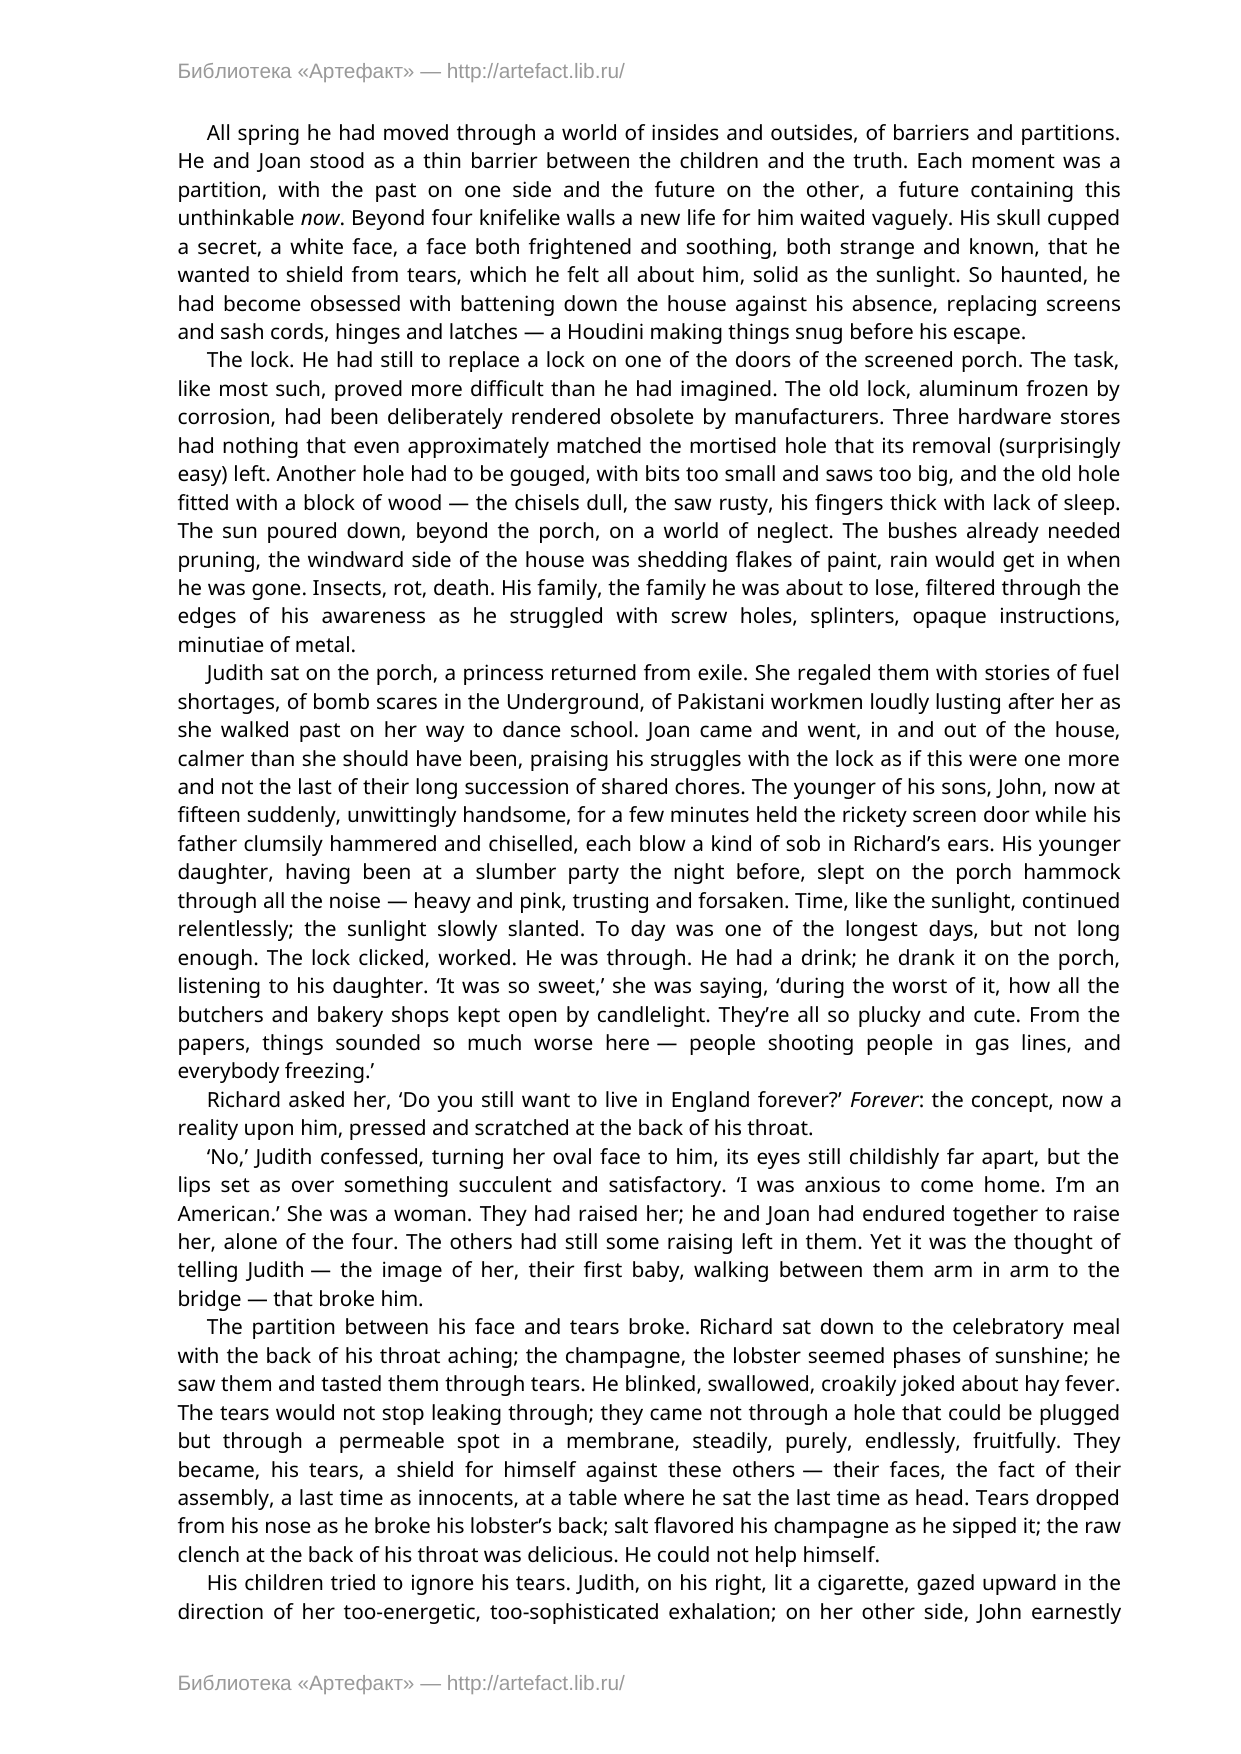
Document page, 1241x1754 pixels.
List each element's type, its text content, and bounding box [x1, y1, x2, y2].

text The partition between his face and tears broke. Richard sat down to the celebratory meal with the back of his throat aching; the champagne, the lobster seemed phases of sunshine; he saw them and tasted them through tears. He blinked, swallowed, croakily joked about hay fever. The tears would not stop leaking through; they came not through a hole that could be plugged but through a permeable spot in a membrane, steadily, purely, endlessly, fruitfully. They became, his tears, a shield for himself against these others — their faces, the fact of their assembly, a last time as innocents, at a table where he sat the last time as head. Tears dropped from his nose as he broke his lobster’s back; salt flavored his champagne as he sipped it; the raw clench at the back of his throat was delicious. He could not help himself. [177, 1312, 1122, 1568]
text Richard asked her, ‘Do you still want to live in England forever?’ Forever: the concept, now a reality upon him, pressed and scratched at the back of his throat. [177, 1085, 1122, 1142]
text ‘No,’ Judith confessed, turning her oval face to him, its eyes still childishly far apart, but the lips set as over something succulent and satisfactory. ‘I was anxious to come home. I’m an American.’ She was a woman. They had raised her; he and Joan had endured together to raise her, alone of the four. The others had still some raising left in them. Yet it was the thought of telling Judith — the image of her, their first baby, walking between them arm in arm to the bridge — that broke him. [177, 1142, 1122, 1312]
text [177, 1568, 1122, 1625]
text The lock. He had still to replace a lock on one of the doors of the screened porch. The task, like most such, proved more difficult than he had imagined. The old lock, aluminum frozen by corrosion, had been deliberately rendered obsolete by manufacturers. Three hardware stores had nothing that even approximately matched the mortised hole that its removal (surprisingly easy) left. Another hole had to be gouged, with bits too small and saws too big, and the old hole fitted with a block of wood — the chisels dull, the saw rusty, his fingers thick with lack of sleep. The sun poured down, beyond the porch, on a world of neglect. The bushes already needed pruning, the windward side of the house was shedding flakes of paint, rain would get in when he was gone. Insects, rot, death. His family, the family he was about to lose, filtered through the edges of his awareness as he struggled with screw holes, splinters, opaque instructions, minutiae of metal. [177, 346, 1122, 658]
text All spring he had moved through a world of insides and outsides, of barriers and partitions. He and Joan stood as a thin barrier between the children and the truth. Each moment was a partition, with the past on one side and the future on the other, a future containing this unthinkable now. Beyond four knifelike walls a new life for him waited vaguely. His skull cupped a secret, a white face, a face both frightened and soothing, both strange and known, that he wanted to shield from tears, which he felt all about him, solid as the sunlight. So haunted, he had become obsessed with battening down the house against his absence, replacing screens and sash cords, hinges and latches — a Houdini making things snug before his escape. [177, 118, 1122, 346]
text Judith sat on the porch, a princess returned from exile. She regaled them with stories of fuel shortages, of bomb scares in the Underground, of Pakistani workmen loudly lusting after her as she walked past on her way to dance school. Joan came and went, in and out of the house, calmer than she should have been, praising his struggles with the lock as if this were one more and not the last of their long succession of shared chores. The younger of his sons, John, now at fifteen suddenly, unwittingly handsome, for a few minutes held the rickety screen door while his father clumsily hammered and chiselled, each blow a kind of sob in Richard’s ears. His younger daughter, having been at a slumber party the night before, slept on the porch hammock through all the noise — heavy and pink, trusting and forsaken. Time, like the sunlight, continued relentlessly; the sunlight slowly slanted. To day was one of the longest days, but not long enough. The lock clicked, worked. He was through. He had a drink; he drank it on the porch, listening to his daughter. ‘It was so sweet,’ she was saying, ‘during the worst of it, how all the butchers and bakery shops kept open by candlelight. They’re all so plucky and cute. From the papers, things sounded so much worse here — people shooting people in gas lines, and everybody freezing.’ [177, 658, 1122, 1085]
